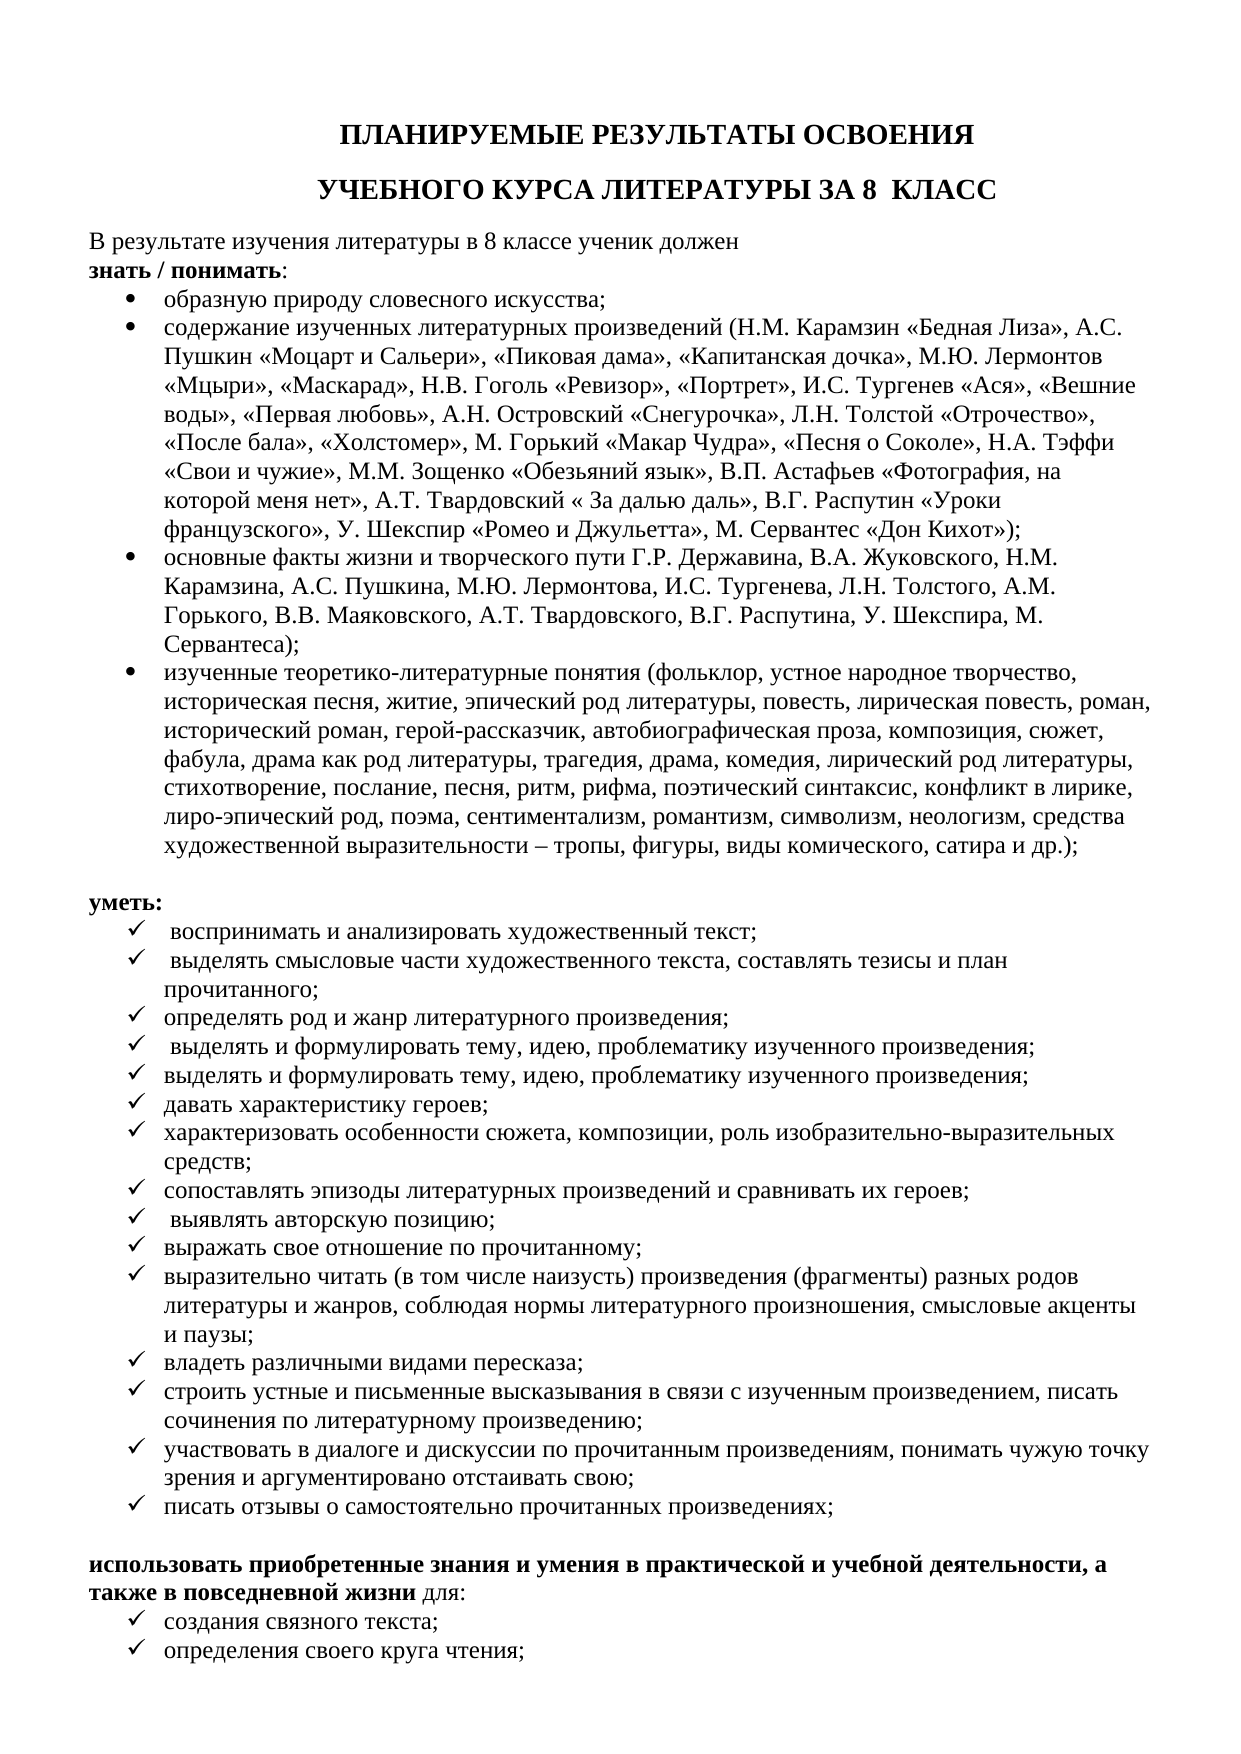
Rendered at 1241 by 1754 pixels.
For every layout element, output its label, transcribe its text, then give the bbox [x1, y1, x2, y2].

text уметь: [89, 887, 1152, 916]
list выделять и формулировать тему, идею, проблематику изученного произведения; [126, 1060, 1152, 1089]
text ПЛАНИРУЕМЫЕ РЕЗУЛЬТАТЫ ОСВОЕНИЯ [89, 117, 1152, 151]
list участвовать в диалоге и дискуссии по прочитанным произведениям, понимать чужую точку зрения и аргументировано отстаивать свою; [126, 1434, 1152, 1491]
list основные факты жизни и творческого пути Г.Р. Державина, В.А. Жуковского, Н.М. Карамзина, А.С. Пушкина, М.Ю. Лермонтова, И.С. Тургенева, Л.Н. Толстого, А.М. Горького, В.В. Маяковского, А.Т. Твардовского, В.Г. Распутина, У. Шекспира, М. Сервантеса); [126, 542, 1152, 657]
list сопоставлять эпизоды литературных произведений и сравнивать их героев; [126, 1175, 1152, 1204]
list выделять смысловые части художественного текста, составлять тезисы и план прочитанного; [126, 945, 1152, 1002]
text использовать приобретенные знания и умения в практической и учебной деятельности, а также в повседневной жизни для: [89, 1549, 1152, 1606]
list выражать свое отношение по прочитанному; [126, 1232, 1152, 1261]
list изученные теоретико-литературные понятия (фольклор, устное народное творчество, историческая песня, житие, эпический род литературы, повесть, лирическая повесть, роман, исторический роман, герой-рассказчик, автобиографическая проза, композиция, сюжет, фабула, драма как род литературы, трагедия, драма, комедия, лирический род литературы, стихотворение, послание, песня, ритм, рифма, поэтический синтаксис, конфликт в лирике, лиро-эпический род, поэма, сентиментализм, романтизм, символизм, неологизм, средства художественной выразительности – тропы, фигуры, виды комического, сатира и др.); [126, 657, 1152, 859]
list характеризовать особенности сюжета, композиции, роль изобразительно-выразительных средств; [126, 1117, 1152, 1175]
list выделять и формулировать тему, идею, проблематику изученного произведения; [126, 1031, 1152, 1060]
text УЧЕБНОГО КУРСА ЛИТЕРАТУРЫ ЗА 8 КЛАСС [89, 172, 1152, 205]
list воспринимать и анализировать художественный текст; [126, 916, 1152, 945]
list владеть различными видами пересказа; [126, 1347, 1152, 1376]
list определения своего круга чтения; [126, 1635, 1152, 1664]
list писать отзывы о самостоятельно прочитанных произведениях; [126, 1491, 1152, 1520]
list выразительно читать (в том числе наизусть) произведения (фрагменты) разных родов литературы и жанров, соблюдая нормы литературного произношения, смысловые акценты и паузы; [126, 1261, 1152, 1347]
list давать характеристику героев; [126, 1089, 1152, 1117]
list строить устные и письменные высказывания в связи с изученным произведением, писать сочинения по литературному произведению; [126, 1376, 1152, 1434]
list создания связного текста; [126, 1606, 1152, 1635]
list содержание изученных литературных произведений (Н.М. Карамзин «Бедная Лиза», А.С. Пушкин «Моцарт и Сальери», «Пиковая дама», «Капитанская дочка», М.Ю. Лермонтов «Мцыри», «Маскарад», Н.В. Гоголь «Ревизор», «Портрет», И.С. Тургенев «Ася», «Вешние воды», «Первая любовь», А.Н. Островский «Снегурочка», Л.Н. Толстой «Отрочество», «После бала», «Холстомер», М. Горький «Макар Чудра», «Песня о Соколе», Н.А. Тэффи «Свои и чужие», М.М. Зощенко «Обезьяний язык», В.П. Астафьев «Фотография, на которой меня нет», А.Т. Твардовский « За далью даль», В.Г. Распутин «Уроки французского», У. Шекспир «Ромео и Джульетта», М. Сервантес «Дон Кихот»); [126, 312, 1152, 542]
list определять род и жанр литературного произведения; [126, 1002, 1152, 1031]
list выявлять авторскую позицию; [126, 1204, 1152, 1232]
text знать / понимать: [89, 255, 1152, 284]
list образную природу словесного искусства; [126, 284, 1152, 312]
text В результате изучения литературы в 8 классе ученик должен [89, 226, 1152, 255]
